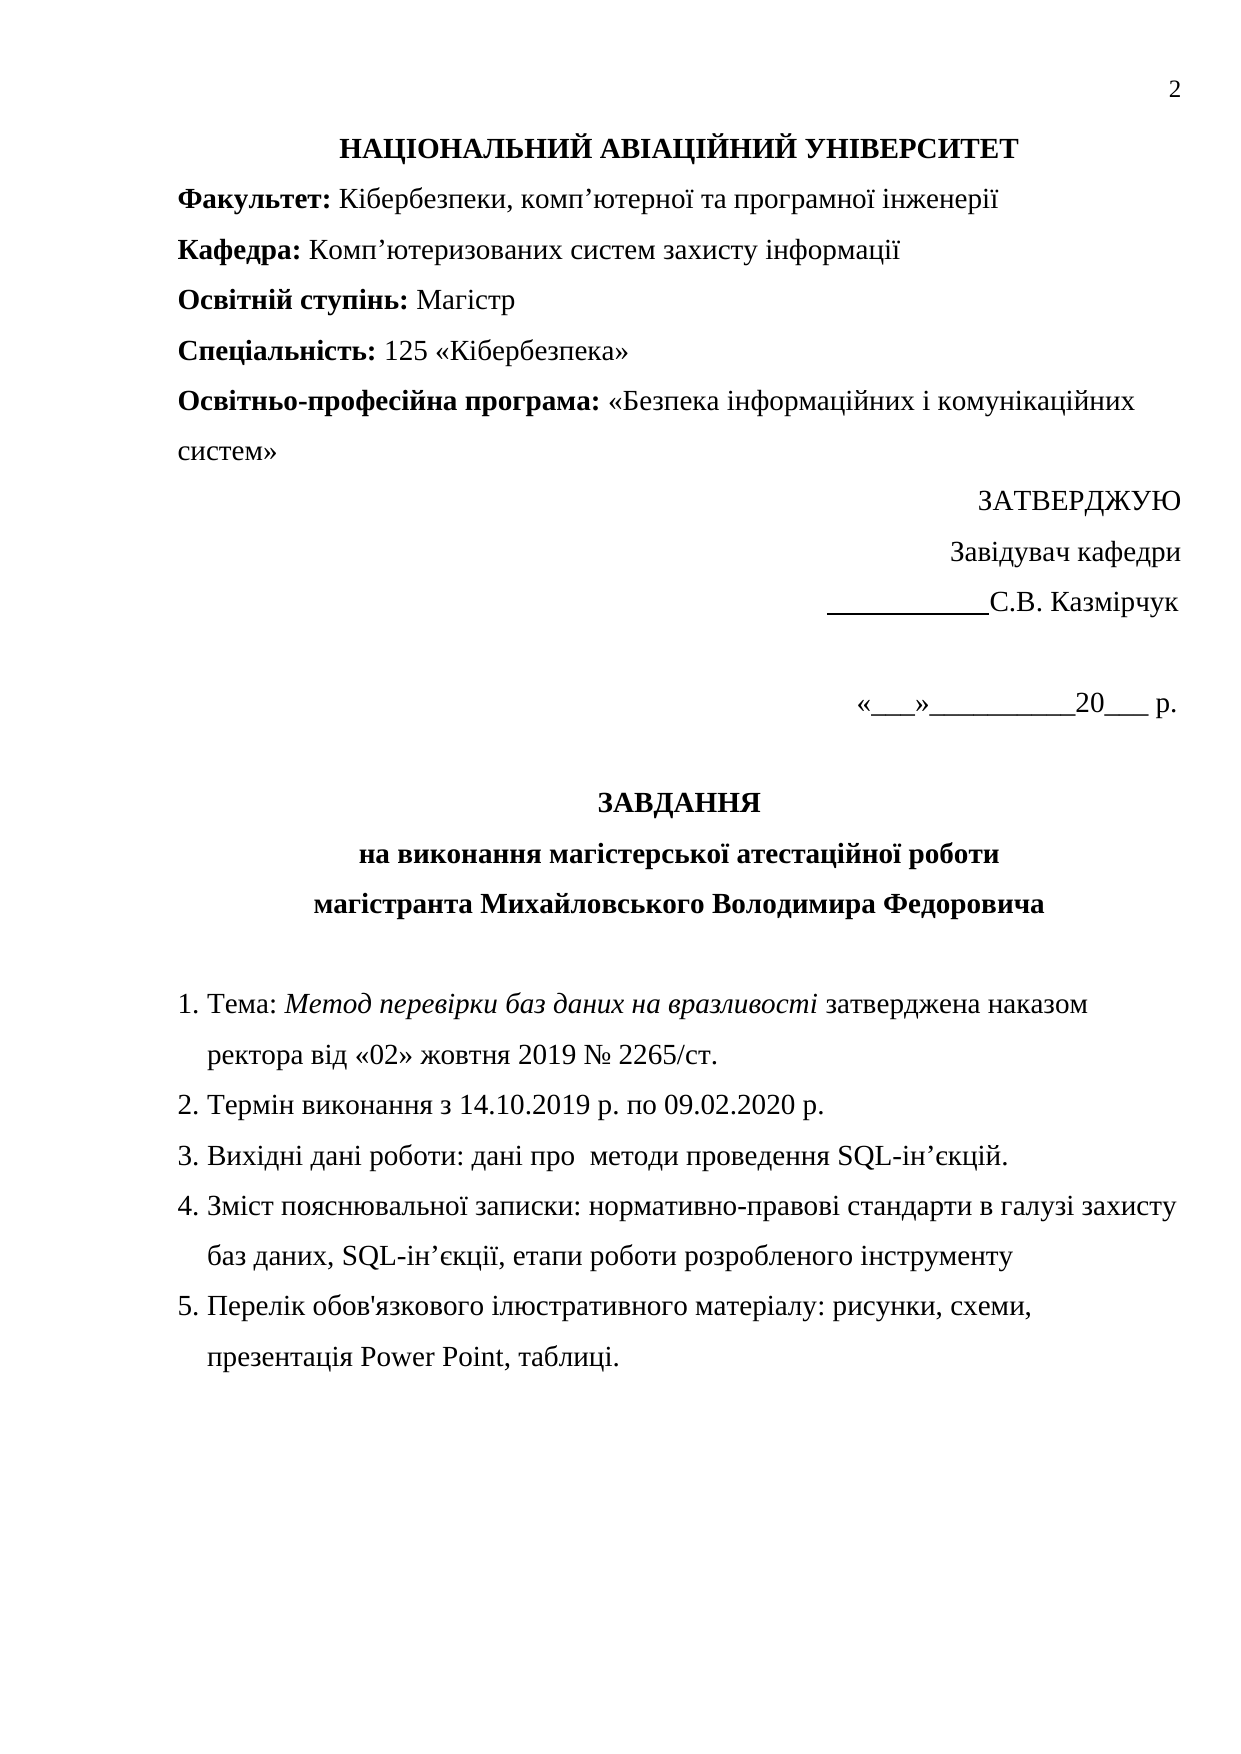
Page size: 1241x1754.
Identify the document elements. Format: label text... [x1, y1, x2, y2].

list Перелік обов'язкового ілюстративного матеріалу: рисунки, схеми, презентація Power Point, таблиці. [177, 1288, 1181, 1372]
text Кафедра: Комп’ютеризованих систем захисту інформації [177, 232, 1181, 266]
text ЗАВДАННЯ [177, 785, 1181, 819]
text Освітньо-професійна програма: «Безпека інформаційних і комунікаційних систем» [177, 383, 1181, 467]
list Тема: Метод перевірки баз даних на вразливості затверджена наказом ректора від «02» жовтня 2019 № 2265/ст. [177, 987, 1181, 1071]
text ЗАТВЕРДЖУЮ [177, 483, 1181, 517]
text Спеціальність: 125 «Кібербезпека» [177, 333, 1181, 366]
text Факультет: Кібербезпеки, комп’ютерної та програмної інженерії [177, 182, 1181, 215]
text Освітній ступінь: Магістр [177, 282, 1181, 316]
text магістранта Михайловського Володимира Федоровича [177, 886, 1181, 919]
text «___»__________20___ р. [177, 685, 1181, 718]
list Термін виконання з 14.10.2019 р. по 09.02.2020 р. [177, 1087, 1181, 1121]
text НАЦІОНАЛЬНИЙ АВІАЦІЙНИЙ УНІВЕРСИТЕТ [177, 131, 1181, 165]
text С.В. Казмірчук [177, 584, 1181, 618]
text на виконання магістерської атестаційної роботи [177, 836, 1181, 869]
list Зміст пояснювальної записки: нормативно-правові стандарти в галузі захисту баз даних, SQL-ін’єкції, етапи роботи розробленого інструменту [177, 1188, 1181, 1272]
list Вихідні дані роботи: дані про методи проведення SQL-ін’єкцій. [177, 1138, 1181, 1171]
text Завідувач кафедри [177, 534, 1181, 567]
